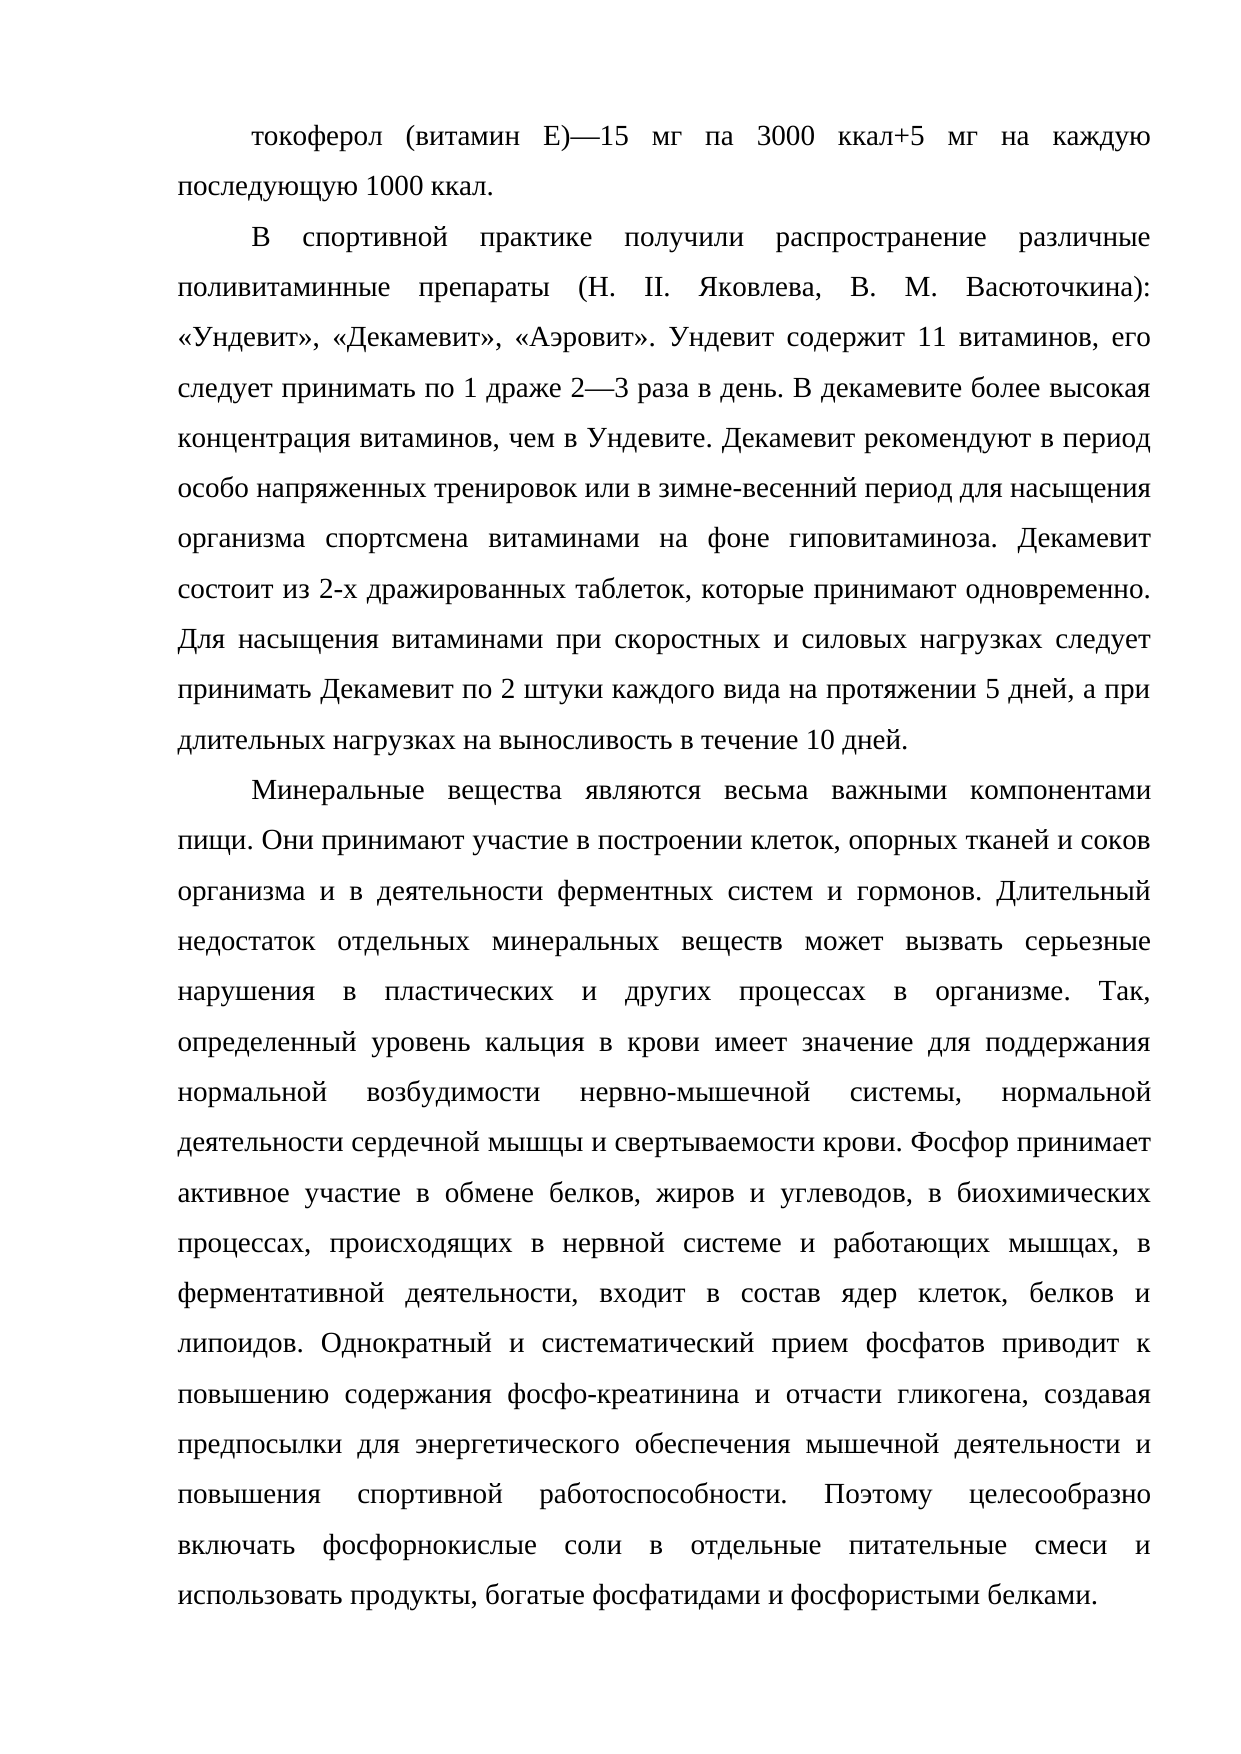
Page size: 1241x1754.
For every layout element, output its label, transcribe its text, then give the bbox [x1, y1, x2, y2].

text В спортивной практике получили распространение различные поливитаминные препараты (Н. II. Яковлева, В. М. Васюточкина): «Ундевит», «Декамевит», «Аэровит». Ундевит содержит 11 витаминов, его следует принимать по 1 драже 2—3 раза в день. В декамевите более высокая концентрация витаминов, чем в Ундевите. Декамевит рекомендуют в период особо напряженных тренировок или в зимне-весенний период для насыщения организма спортсмена витаминами на фоне гиповитаминоза. Декамевит состоит из 2-х дражированных таблеток, которые принимают одновременно. Для насыщения витаминами при скоростных и силовых нагрузках следует принимать Декамевит по 2 штуки каждого вида на протяжении 5 дней, а при длительных нагрузках на выносливость в течение 10 дней. [177, 219, 1152, 755]
text Минеральные вещества являются весьма важными компонентами пищи. Они принимают участие в построении клеток, опорных тканей и соков организма и в деятельности ферментных систем и гормонов. Длительный недостаток отдельных минеральных веществ может вызвать серьезные нарушения в пластических и других процессах в организме. Так, определенный уровень кальция в крови имеет значение для поддержания нормальной возбудимости нервно-мышечной системы, нормальной деятельности сердечной мышцы и свертываемости крови. Фосфор принимает активное участие в обмене белков, жиров и углеводов, в биохимических процессах, происходящих в нервной системе и работающих мышцах, в ферментативной деятельности, входит в состав ядер клеток, белков и липоидов. Однократный и систематический прием фосфатов приводит к повышению содержания фосфо-креатинина и отчасти гликогена, создавая предпосылки для энергетического обеспечения мышечной деятельности и повышения спортивной работоспособности. Поэтому целесообразно включать фосфорнокислые соли в отдельные питательные смеси и использовать продукты, богатые фосфатидами и фосфористыми белками. [177, 772, 1152, 1611]
text токоферол (витамин Е)—15 мг па 3000 ккал+5 мг на каждую последующую 1000 ккал. [177, 118, 1152, 202]
